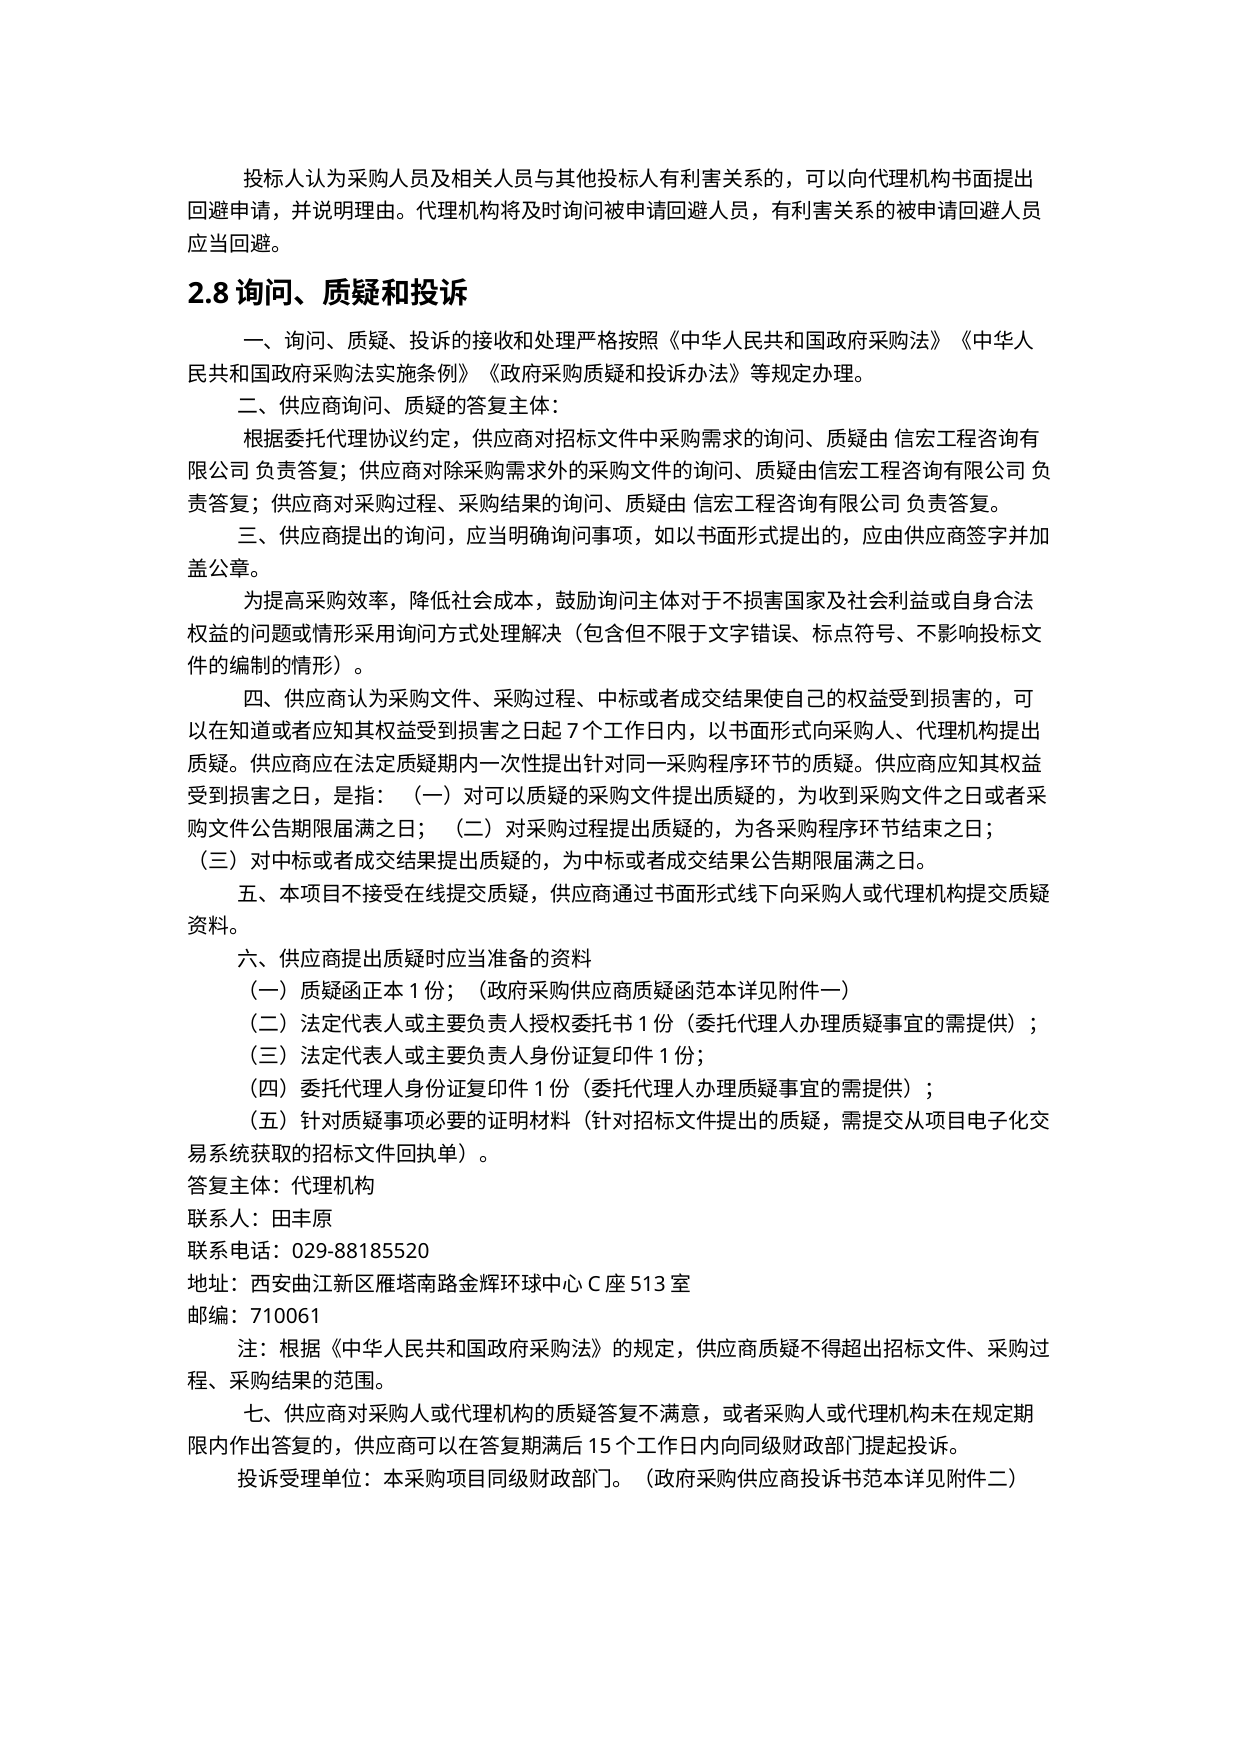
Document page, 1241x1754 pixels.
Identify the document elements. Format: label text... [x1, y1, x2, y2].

text 五、本项目不接受在线提交质疑，供应商通过书面形式线下向采购人或代理机构提交质疑资料。 [187, 877, 1053, 942]
text （三）法定代表人或主要负责人身份证复印件1份； [187, 1039, 1053, 1072]
text 三、供应商提出的询问，应当明确询问事项，如以书面形式提出的，应由供应商签字并加盖公章。 [187, 519, 1053, 584]
text 六、供应商提出质疑时应当准备的资料 [187, 942, 1053, 974]
text 根据委托代理协议约定，供应商对招标文件中采购需求的询问、质疑由 信宏工程咨询有限公司 负责答复；供应商对除采购需求外的采购文件的询问、质疑由信宏工程咨询有限公司 负责答复；供应商对采购过程、采购结果的询问、质疑由 信宏工程咨询有限公司 负责答复。 [187, 422, 1053, 519]
text 联系电话：029-88185520 [187, 1234, 1053, 1267]
text 地址：西安曲江新区雁塔南路金辉环球中心C座513室 [187, 1267, 1053, 1299]
text 联系人：田丰原 [187, 1202, 1053, 1234]
text 投诉受理单位：本采购项目同级财政部门。（政府采购供应商投诉书范本详见附件二） [187, 1462, 1053, 1494]
text 四、供应商认为采购文件、采购过程、中标或者成交结果使自己的权益受到损害的，可以在知道或者应知其权益受到损害之日起7个工作日内，以书面形式向采购人、代理机构提出质疑。供应商应在法定质疑期内一次性提出针对同一采购程序环节的质疑。供应商应知其权益受到损害之日，是指： （一）对可以质疑的采购文件提出质疑的，为收到采购文件之日或者采购文件公告期限届满之日； （二）对采购过程提出质疑的，为各采购程序环节结束之日； （三）对中标或者成交结果提出质疑的，为中标或者成交结果公告期限届满之日。 [187, 682, 1053, 877]
text （一）质疑函正本1份；（政府采购供应商质疑函范本详见附件一） [187, 974, 1053, 1007]
text 二、供应商询问、质疑的答复主体： [187, 389, 1053, 422]
text 2.8询问、质疑和投诉 [187, 259, 1053, 324]
text （五）针对质疑事项必要的证明材料（针对招标文件提出的质疑，需提交从项目电子化交易系统获取的招标文件回执单）。 [187, 1104, 1053, 1169]
text 邮编：710061 [187, 1299, 1053, 1332]
text 七、供应商对采购人或代理机构的质疑答复不满意，或者采购人或代理机构未在规定期限内作出答复的，供应商可以在答复期满后15个工作日内向同级财政部门提起投诉。 [187, 1397, 1053, 1462]
text （四）委托代理人身份证复印件1份（委托代理人办理质疑事宜的需提供）； [187, 1072, 1053, 1104]
text 注：根据《中华人民共和国政府采购法》的规定，供应商质疑不得超出招标文件、采购过程、采购结果的范围。 [187, 1332, 1053, 1397]
text （二）法定代表人或主要负责人授权委托书1份（委托代理人办理质疑事宜的需提供）； [187, 1007, 1053, 1039]
text 为提高采购效率，降低社会成本，鼓励询问主体对于不损害国家及社会利益或自身合法权益的问题或情形采用询问方式处理解决（包含但不限于文字错误、标点符号、不影响投标文件的编制的情形）。 [187, 584, 1053, 682]
text 一、询问、质疑、投诉的接收和处理严格按照《中华人民共和国政府采购法》《中华人民共和国政府采购法实施条例》《政府采购质疑和投诉办法》等规定办理。 [187, 324, 1053, 389]
text 答复主体：代理机构 [187, 1169, 1053, 1202]
text 投标人认为采购人员及相关人员与其他投标人有利害关系的，可以向代理机构书面提出回避申请，并说明理由。代理机构将及时询问被申请回避人员，有利害关系的被申请回避人员应当回避。 [187, 162, 1053, 259]
